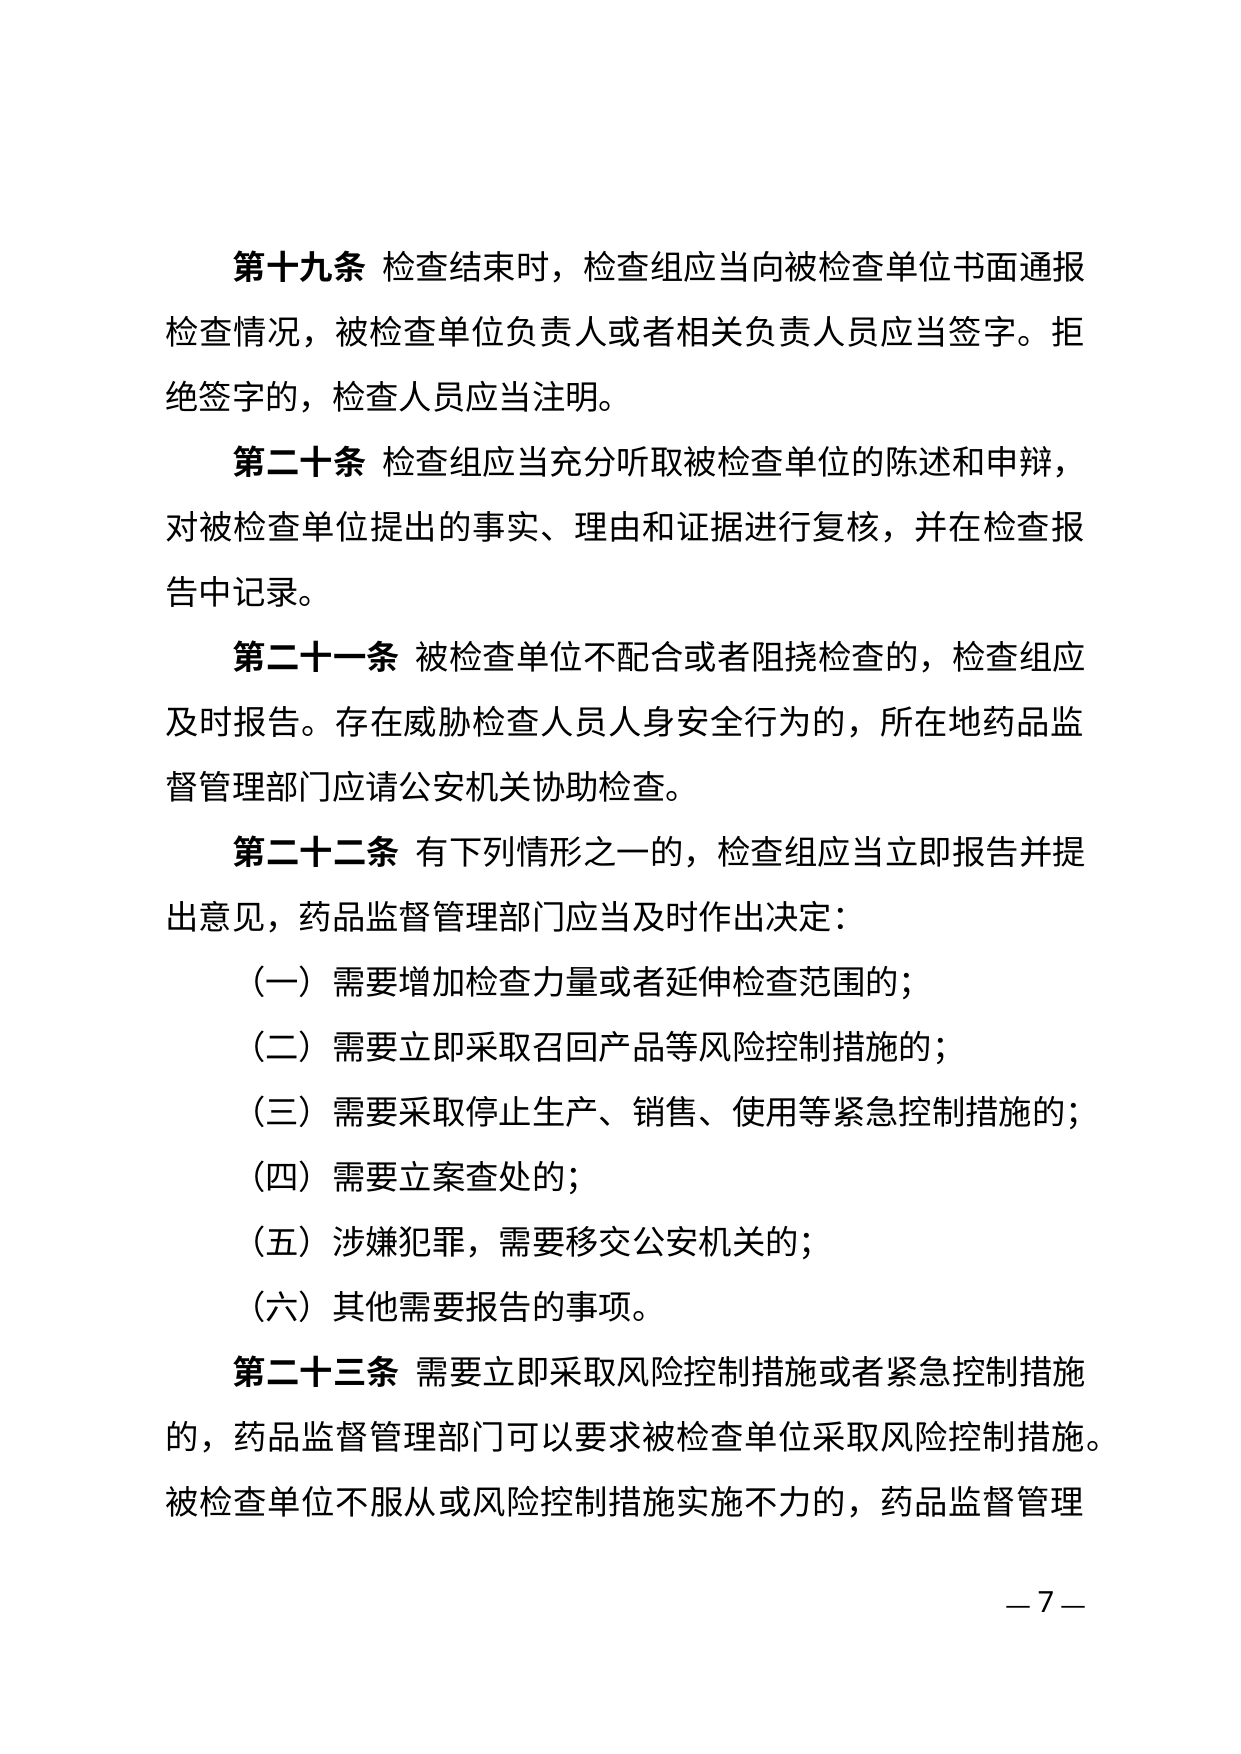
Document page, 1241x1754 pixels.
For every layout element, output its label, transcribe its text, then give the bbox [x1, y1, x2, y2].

text 第十九条 检查结束时，检查组应当向被检查单位书面通报检查情况，被检查单位负责人或者相关负责人员应当签字。拒绝签字的，检查人员应当注明。 [165, 233, 1087, 428]
text （二）需要立即采取召回产品等风险控制措施的； [165, 1013, 1087, 1078]
text （一）需要增加检查力量或者延伸检查范围的； [165, 948, 1087, 1013]
text 第二十条 检查组应当充分听取被检查单位的陈述和申辩，对被检查单位提出的事实、理由和证据进行复核，并在检查报告中记录。 [165, 428, 1087, 623]
text （四）需要立案查处的； [165, 1143, 1087, 1208]
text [165, 1338, 1087, 1533]
text 第二十二条 有下列情形之一的，检查组应当立即报告并提出意见，药品监督管理部门应当及时作出决定： [165, 818, 1087, 948]
text 第二十一条 被检查单位不配合或者阻挠检查的，检查组应及时报告。存在威胁检查人员人身安全行为的，所在地药品监督管理部门应请公安机关协助检查。 [165, 623, 1087, 818]
text （五）涉嫌犯罪，需要移交公安机关的； [165, 1208, 1087, 1273]
text （六）其他需要报告的事项。 [165, 1273, 1087, 1338]
text （三）需要采取停止生产、销售、使用等紧急控制措施的； [165, 1078, 1087, 1143]
